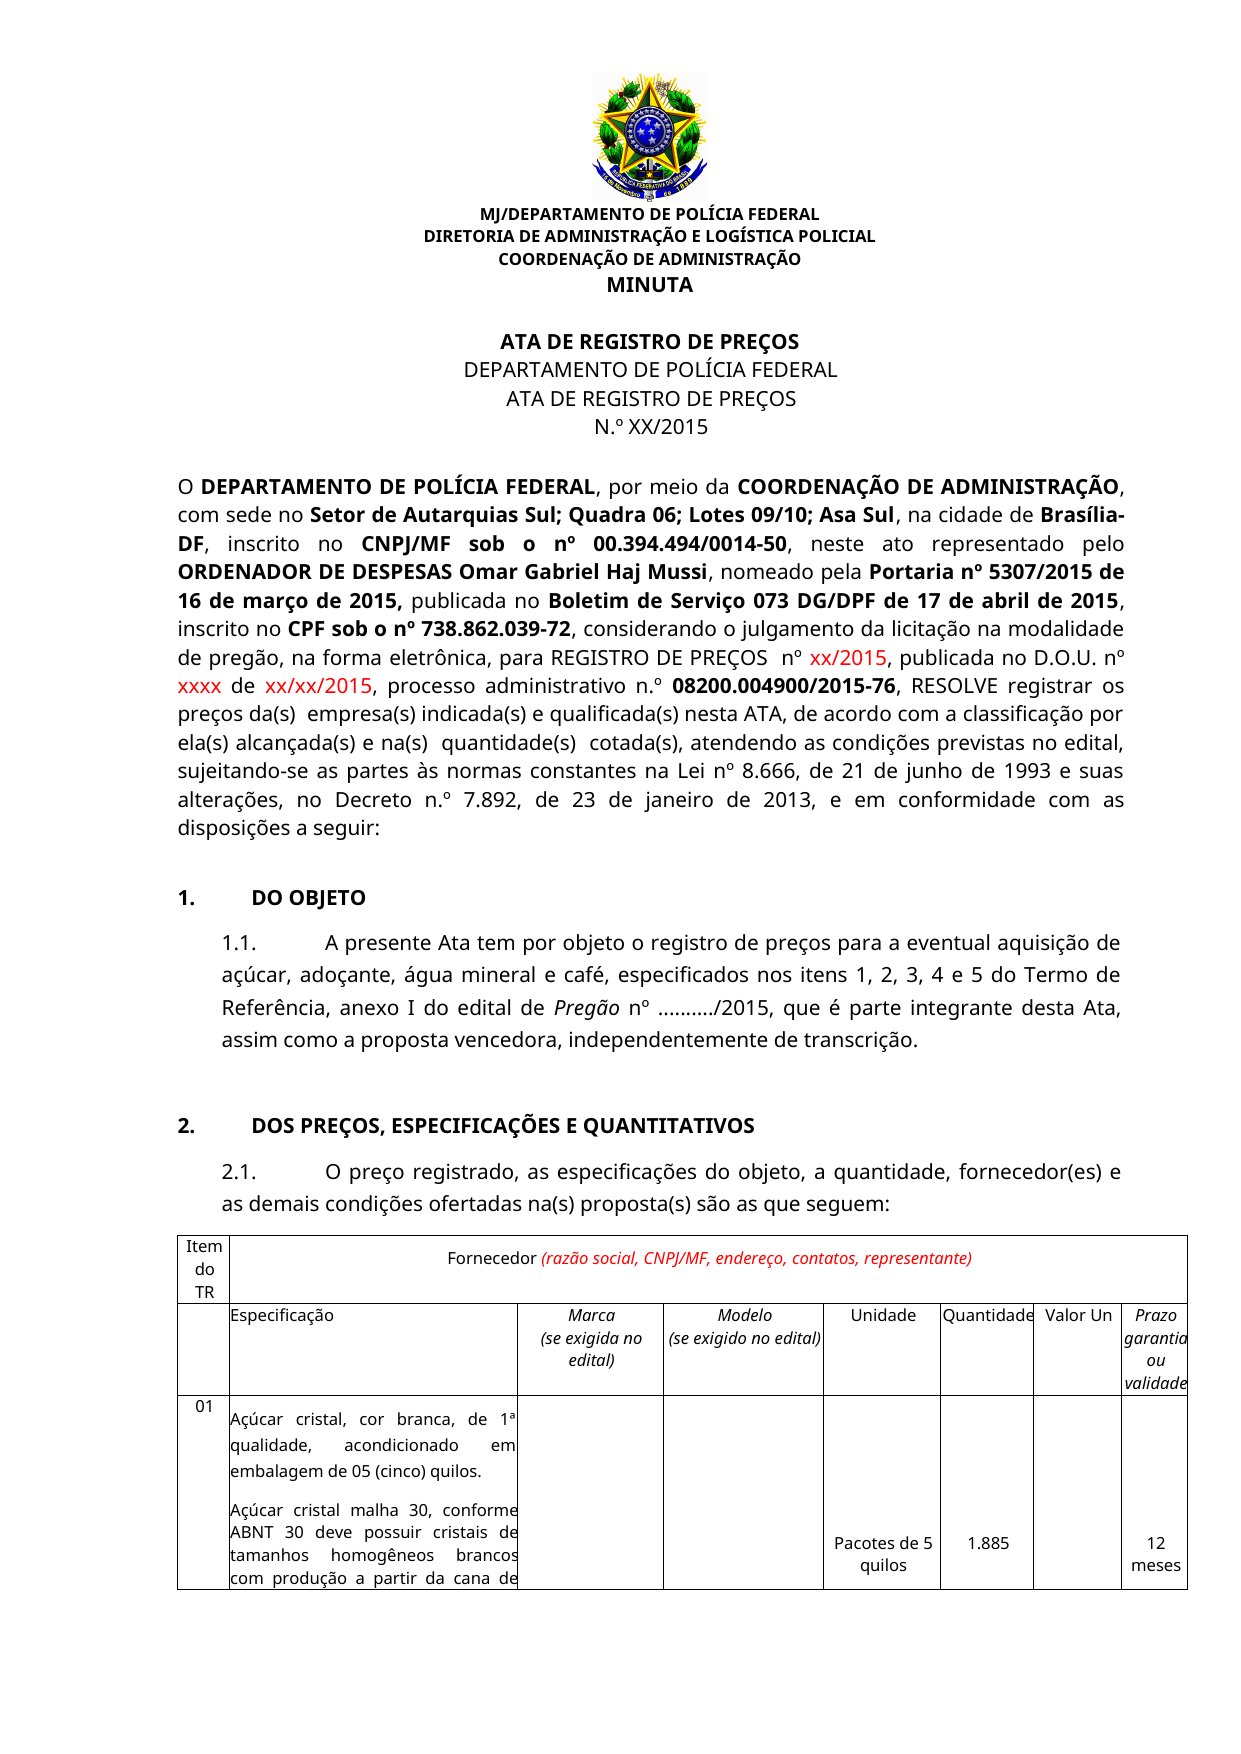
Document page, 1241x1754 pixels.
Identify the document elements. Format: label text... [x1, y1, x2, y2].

table_cell Valor Un [1034, 1304, 1121, 1394]
table_cell 12 meses [1122, 1396, 1187, 1589]
list O preço registrado, as especificações do objeto, a quantidade, fornecedor(es) e as demais condições ofertadas na(s) proposta(s) são as que seguem: [221, 1157, 1122, 1218]
text ATA DE REGISTRO DE PREÇOS [177, 384, 1125, 412]
table_header Item do TR [178, 1236, 229, 1303]
table_cell 1.885 [941, 1396, 1033, 1589]
text MINUTA [177, 270, 1122, 299]
table_cell [1034, 1396, 1121, 1589]
table_cell [518, 1396, 663, 1589]
table_cell Quantidade [941, 1304, 1033, 1394]
table_cell Modelo (se exigido no edital) [664, 1304, 823, 1394]
text ATA DE REGISTRO DE PREÇOS [177, 327, 1122, 356]
table_cell Especificação [230, 1304, 517, 1394]
table_cell 01 [178, 1396, 229, 1589]
text N.º XX/2015 [177, 412, 1125, 441]
table_cell [178, 1304, 229, 1394]
list A presente Ata tem por objeto o registro de preços para a eventual aquisição de açúcar, adoçante, água mineral e café, especificados nos itens 1, 2, 3, 4 e 5 do Termo de Referência, anexo I do edital de Pregão nº ........../2015, que é parte integrante desta Ata, assim como a proposta vencedora, independentemente de transcrição. [221, 928, 1122, 1054]
text DEPARTAMENTO DE POLÍCIA FEDERAL [177, 356, 1124, 384]
list DOS PREÇOS, ESPECIFICAÇÕES E QUANTITATIVOS [177, 1112, 1122, 1140]
table_cell [664, 1396, 823, 1589]
picture [592, 73, 708, 202]
table_cell Marca (se exigida no edital) [518, 1304, 663, 1394]
table_header Fornecedor (razão social, CNPJ/MF, endereço, contatos, representante) [230, 1236, 1187, 1303]
text O DEPARTAMENTO DE POLÍCIA FEDERAL, por meio da COORDENAÇÃO DE ADMINISTRAÇÃO, com sede no Setor de Autarquias Sul; Quadra 06; Lotes 09/10; Asa Sul, na cidade de Brasília-DF, inscrito no CNPJ/MF sob o nº 00.394.494/0014-50, neste ato representado pelo ORDENADOR DE DESPESAS Omar Gabriel Haj Mussi, nomeado pela Portaria nº 5307/2015 de 16 de março de 2015, publicada no Boletim de Serviço 073 DG/DPF de 17 de abril de 2015, inscrito no CPF sob o nº 738.862.039-72, considerando o julgamento da licitação na modalidade de pregão, na forma eletrônica, para REGISTRO DE PREÇOS nº xx/2015, publicada no D.O.U. nº xxxx de xx/xx/2015, processo administrativo n.º 08200.004900/2015-76, RESOLVE registrar os preços da(s) empresa(s) indicada(s) e qualificada(s) nesta ATA, de acordo com a classificação por ela(s) alcançada(s) e na(s) quantidade(s) cotada(s), atendendo as condições previstas no edital, sujeitando-se as partes às normas constantes na Lei nº 8.666, de 21 de junho de 1993 e suas alterações, no Decreto n.º 7.892, de 23 de janeiro de 2013, e em conformidade com as disposições a seguir: [177, 472, 1125, 842]
table_cell Prazo garantia ou validade [1122, 1304, 1187, 1394]
table_cell Unidade [824, 1304, 940, 1394]
table_cell Pacotes de 5 quilos [824, 1396, 940, 1589]
list DO OBJETO [177, 883, 1122, 911]
